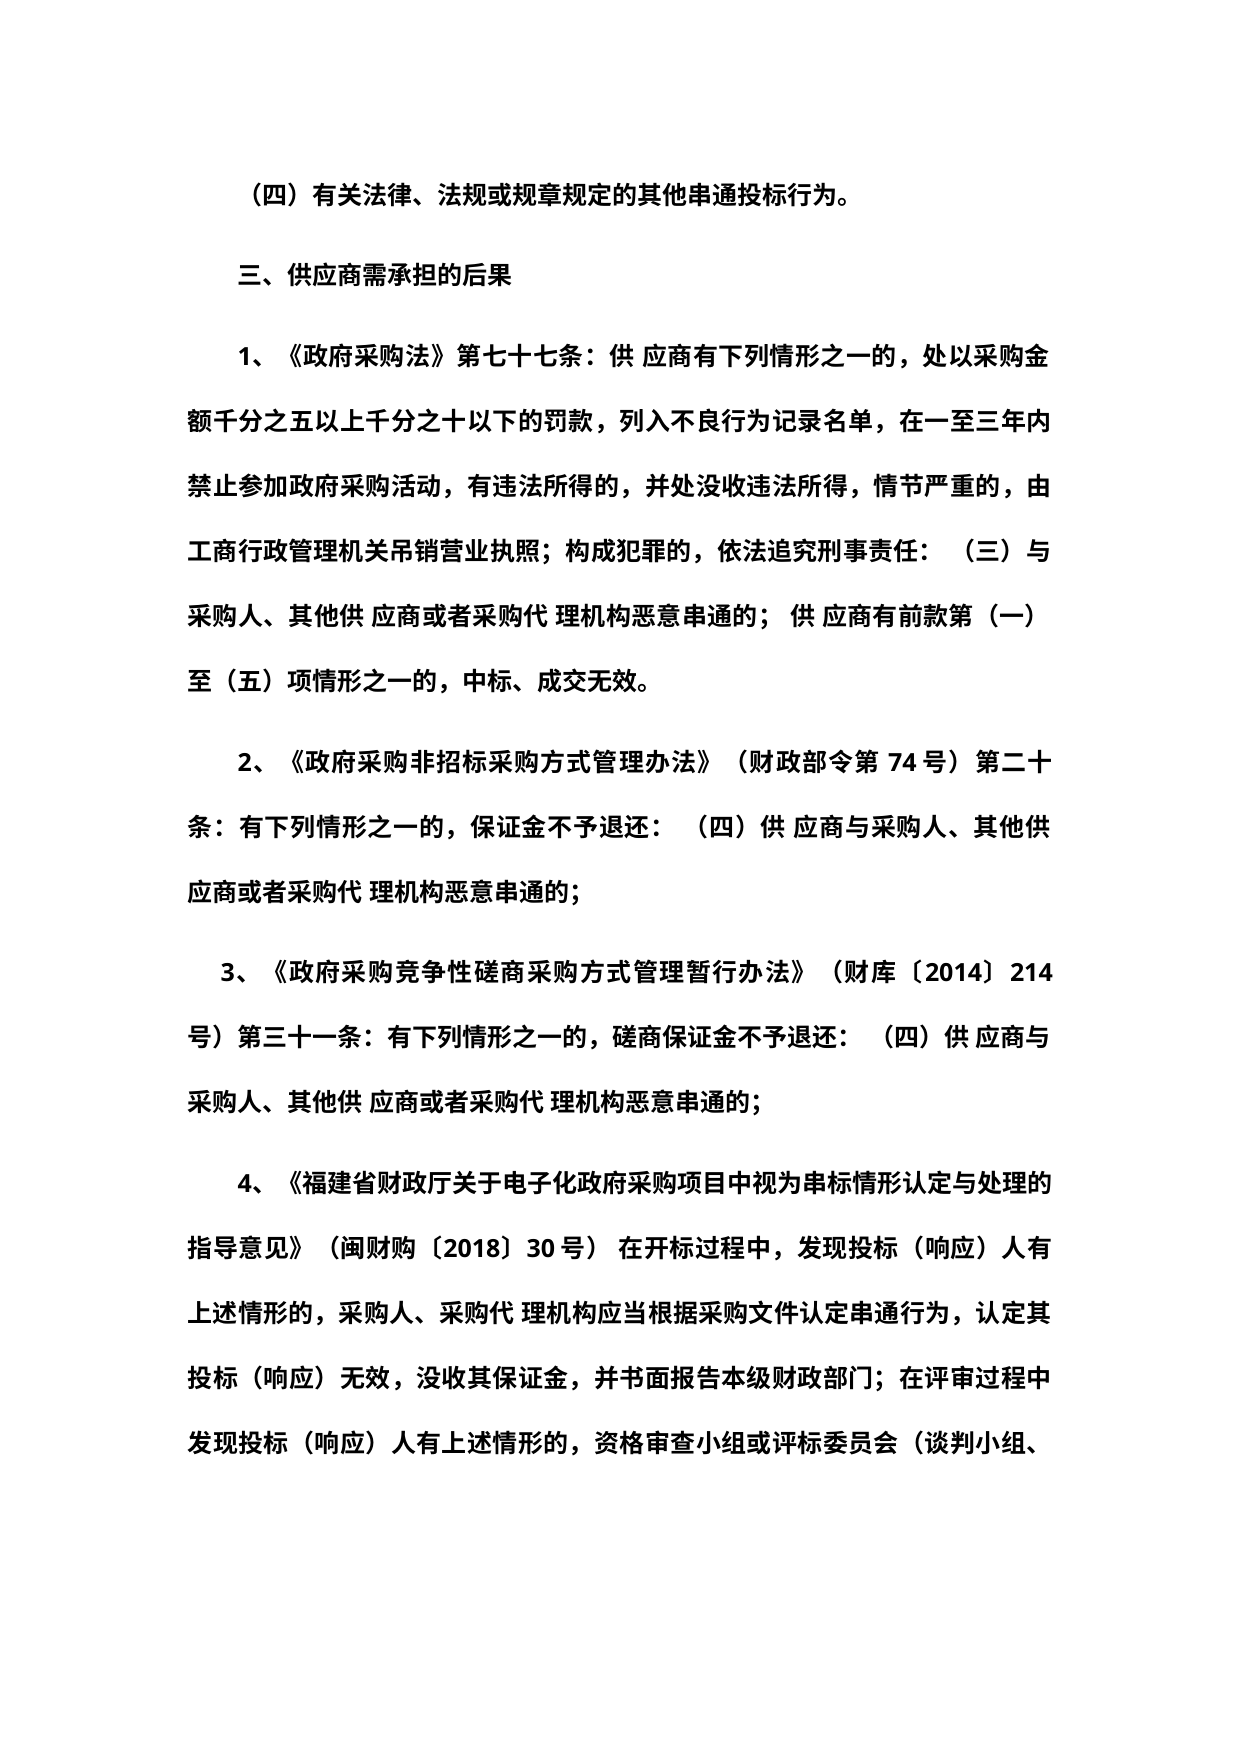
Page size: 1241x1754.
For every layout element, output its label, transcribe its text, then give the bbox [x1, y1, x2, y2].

text 2、《政府采购非招标采购方式管理办法》（财政部令第74号）第二十条：有下列情形之一的，保证金不予退还： （四）供 应商与采购人、其他供 应商或者采购代 理机构恶意串通的； [187, 729, 1053, 924]
text （四）有关法律、法规或规章规定的其他串通投标行为。 [187, 162, 1053, 227]
text 3、《政府采购竞争性磋商采购方式管理暂行办法》（财库〔2014〕214号）第三十一条：有下列情形之一的，磋商保证金不予退还： （四）供 应商与采购人、其他供 应商或者采购代 理机构恶意串通的； [187, 939, 1053, 1134]
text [187, 1150, 1053, 1475]
text 1、《政府采购法》第七十七条：供 应商有下列情形之一的，处以采购金额千分之五以上千分之十以下的罚款，列入不良行为记录名单，在一至三年内禁止参加政府采购活动，有违法所得的，并处没收违法所得，情节严重的，由工商行政管理机关吊销营业执照；构成犯罪的，依法追究刑事责任： （三）与采购人、其他供 应商或者采购代 理机构恶意串通的； 供 应商有前款第（一）至（五）项情形之一的，中标、成交无效。 [187, 323, 1053, 713]
text 三、供应商需承担的后果 [187, 243, 1053, 308]
